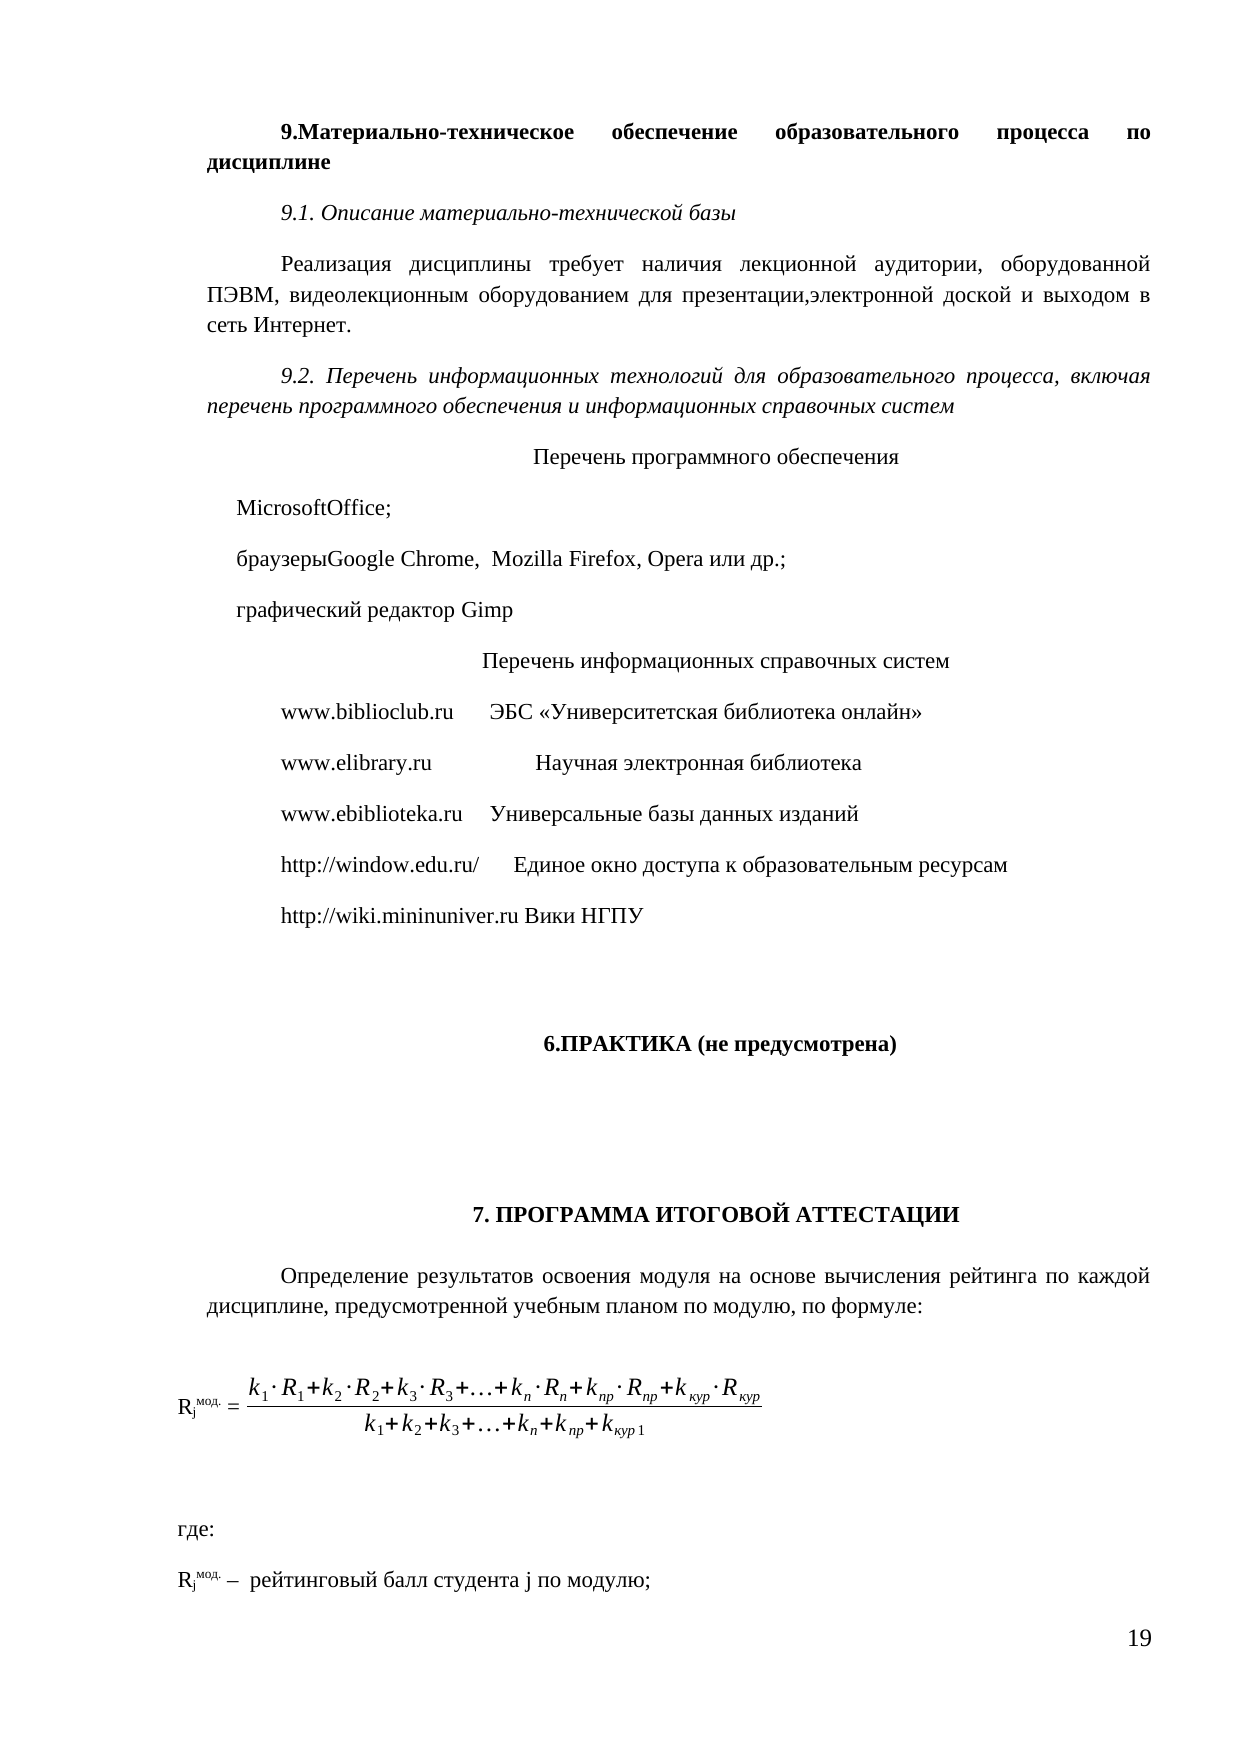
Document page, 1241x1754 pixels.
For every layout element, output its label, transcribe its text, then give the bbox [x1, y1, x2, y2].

text Реализация дисциплины требует наличия лекционной аудитории, оборудованной ПЭВМ, видеолекционным оборудованием для презентации,электронной доской и выходом в сеть Интернет. [207, 250, 1152, 337]
text Rjмод. = [177, 1373, 1152, 1439]
text Rjмод. – рейтинговый балл студента j по модулю; [177, 1566, 1152, 1593]
text http://wiki.mininuniver.ru Вики НГПУ [207, 902, 1152, 929]
text www.ebiblioteka.ru Универсальные базы данных изданий [207, 800, 1152, 827]
text 9.1. Описание материально-технической базы [207, 199, 1152, 226]
text 9.Материально-техническое обеспечение образовательного процесса по дисциплине [207, 118, 1152, 175]
text 6.ПРАКТИКА (не предусмотрена) [288, 1030, 1152, 1056]
text MicrosoftOffice; [236, 494, 1152, 521]
text 9.2. Перечень информационных технологий для образовательного процесса, включая перечень программного обеспечения и информационных справочных систем [207, 362, 1152, 418]
text www.biblioclub.ru ЭБС «Университетская библиотека онлайн» [207, 698, 1152, 725]
text где: [177, 1515, 1152, 1542]
text Перечень информационных справочных систем [207, 647, 1152, 674]
text http://window.edu.ru/ Единое окно доступа к образовательным ресурсам [207, 851, 1152, 878]
text 7. ПРОГРАММА ИТОГОВОЙ АТТЕСТАЦИИ [207, 1201, 1152, 1228]
text Перечень программного обеспечения [207, 443, 1152, 469]
text Определение результатов освоения модуля на основе вычисления рейтинга по каждой дисциплине, предусмотренной учебным планом по модулю, по формуле: [207, 1262, 1152, 1318]
text www.elibrary.ru Научная электронная библиотека [207, 749, 1152, 776]
text браузерыGoogle Chrome, Mozilla Firefox, Opera или др.; [236, 545, 1152, 572]
text графический редактор Gimp [236, 596, 1152, 623]
